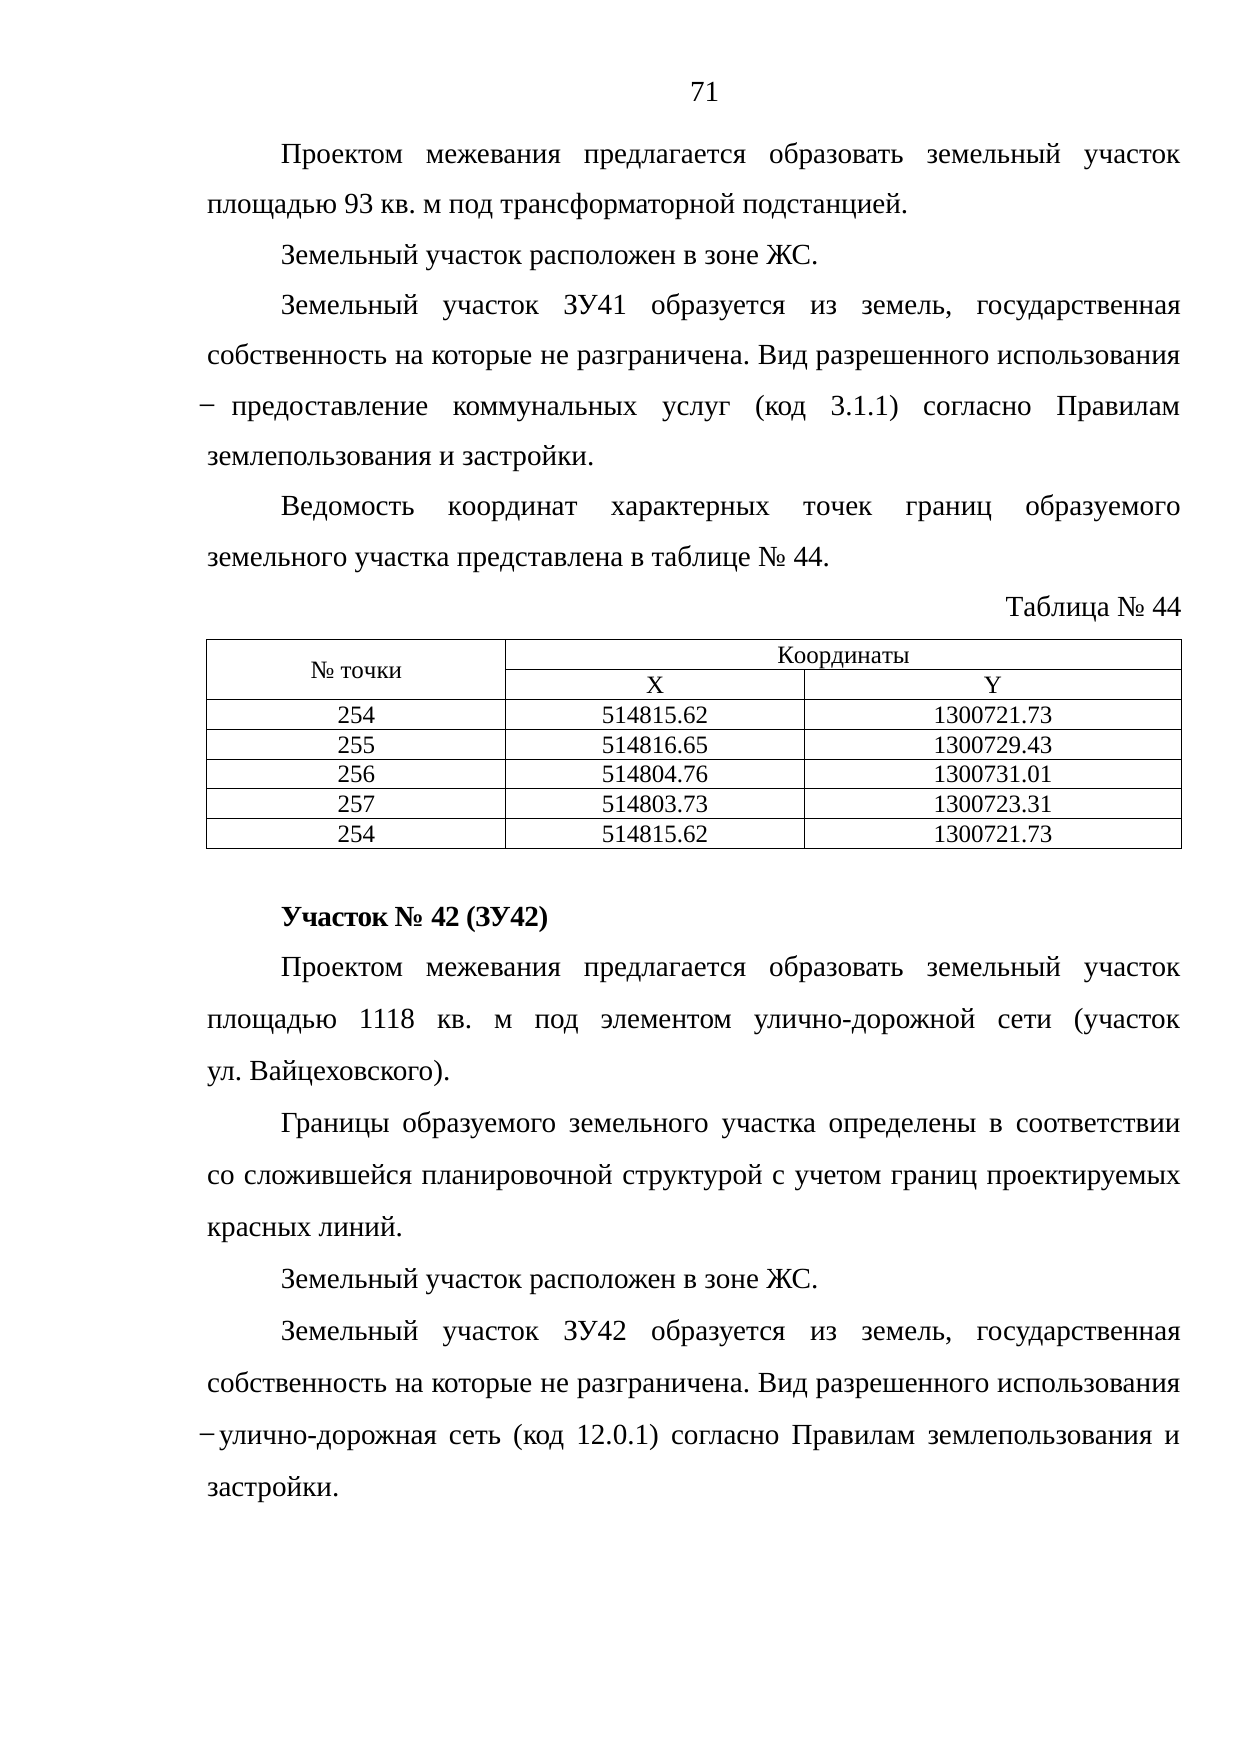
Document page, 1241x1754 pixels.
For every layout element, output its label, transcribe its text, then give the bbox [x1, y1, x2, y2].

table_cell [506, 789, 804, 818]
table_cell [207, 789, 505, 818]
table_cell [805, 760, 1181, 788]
text Таблица № 44 [207, 589, 1181, 622]
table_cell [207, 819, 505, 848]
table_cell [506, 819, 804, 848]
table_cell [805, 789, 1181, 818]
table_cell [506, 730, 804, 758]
text Проектом межевания предлагается образовать земельный участок площадью 1118 кв. м под элементом улично-дорожной сети (участок ул. Вайцеховского). [207, 949, 1181, 1087]
text Ведомость координат характерных точек границ образуемого земельного участка представлена в таблице № 44. [207, 488, 1181, 572]
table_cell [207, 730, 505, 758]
text Земельный участок ЗУ41 образуется из земель, государственная собственность на которые не разграничена. Вид разрешенного использования ̶ предоставление коммунальных услуг (код 3.1.1) согласно Правилам землепользования и застройки. [207, 287, 1181, 472]
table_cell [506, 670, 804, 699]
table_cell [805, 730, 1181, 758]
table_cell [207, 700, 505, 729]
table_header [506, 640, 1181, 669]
text Участок № 42 (ЗУ42) [207, 899, 1181, 933]
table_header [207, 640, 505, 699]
text Проектом межевания предлагается образовать земельный участок площадью 93 кв. м под трансформаторной подстанцией. [207, 136, 1181, 220]
text Земельный участок расположен в зоне ЖС. [207, 237, 1181, 270]
text Границы образуемого земельного участка определены в соответствии со сложившейся планировочной структурой с учетом границ проектируемых красных линий. [207, 1105, 1181, 1243]
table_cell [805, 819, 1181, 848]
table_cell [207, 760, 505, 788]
text Земельный участок ЗУ42 образуется из земель, государственная собственность на которые не разграничена. Вид разрешенного использования ̶ улично-дорожная сеть (код 12.0.1) согласно Правилам землепользования и застройки. [207, 1313, 1181, 1503]
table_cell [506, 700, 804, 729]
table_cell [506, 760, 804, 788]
text Земельный участок расположен в зоне ЖС. [207, 1261, 1181, 1295]
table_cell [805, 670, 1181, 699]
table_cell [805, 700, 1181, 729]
